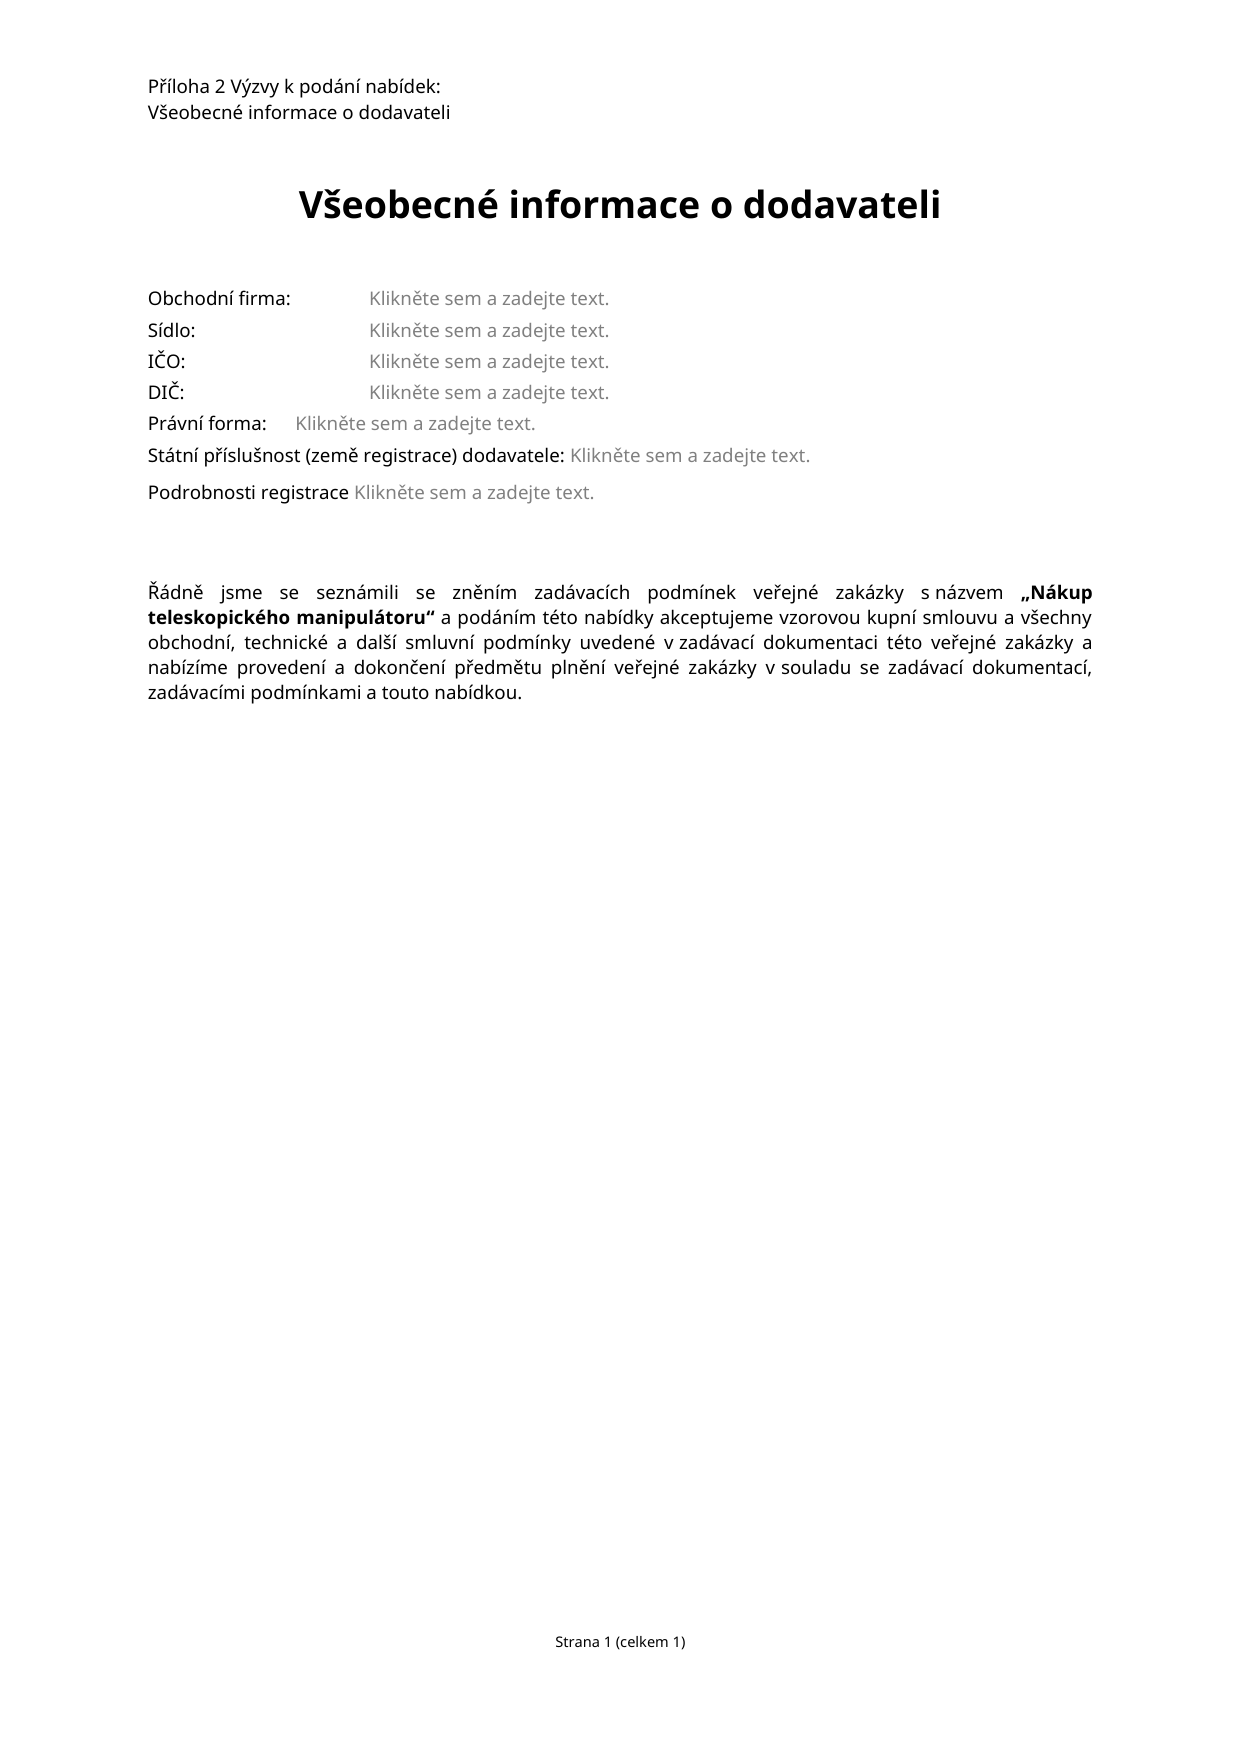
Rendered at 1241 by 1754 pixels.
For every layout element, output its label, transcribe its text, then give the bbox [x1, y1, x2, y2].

text Podrobnosti registrace [148, 479, 1093, 504]
text Obchodní firma: [148, 286, 1093, 311]
text DIČ: [148, 379, 1093, 404]
text Státní příslušnost (země registrace) dodavatele: [148, 442, 1093, 467]
title Všeobecné informace o dodavateli [148, 178, 1093, 229]
text Právní forma: [148, 411, 1093, 436]
text IČO: [148, 348, 1093, 373]
text Řádně jsme se seznámili se zněním zadávacích podmínek veřejné zakázky s názvem „Nákup teleskopického manipulátoru“ a podáním této nabídky akceptujeme vzorovou kupní smlouvu a všechny obchodní, technické a další smluvní podmínky uvedené v zadávací dokumentaci této veřejné zakázky a nabízíme provedení a dokončení předmětu plnění veřejné zakázky v souladu se zadávací dokumentací, zadávacími podmínkami a touto nabídkou. [148, 579, 1093, 704]
text Sídlo: [148, 317, 1093, 342]
